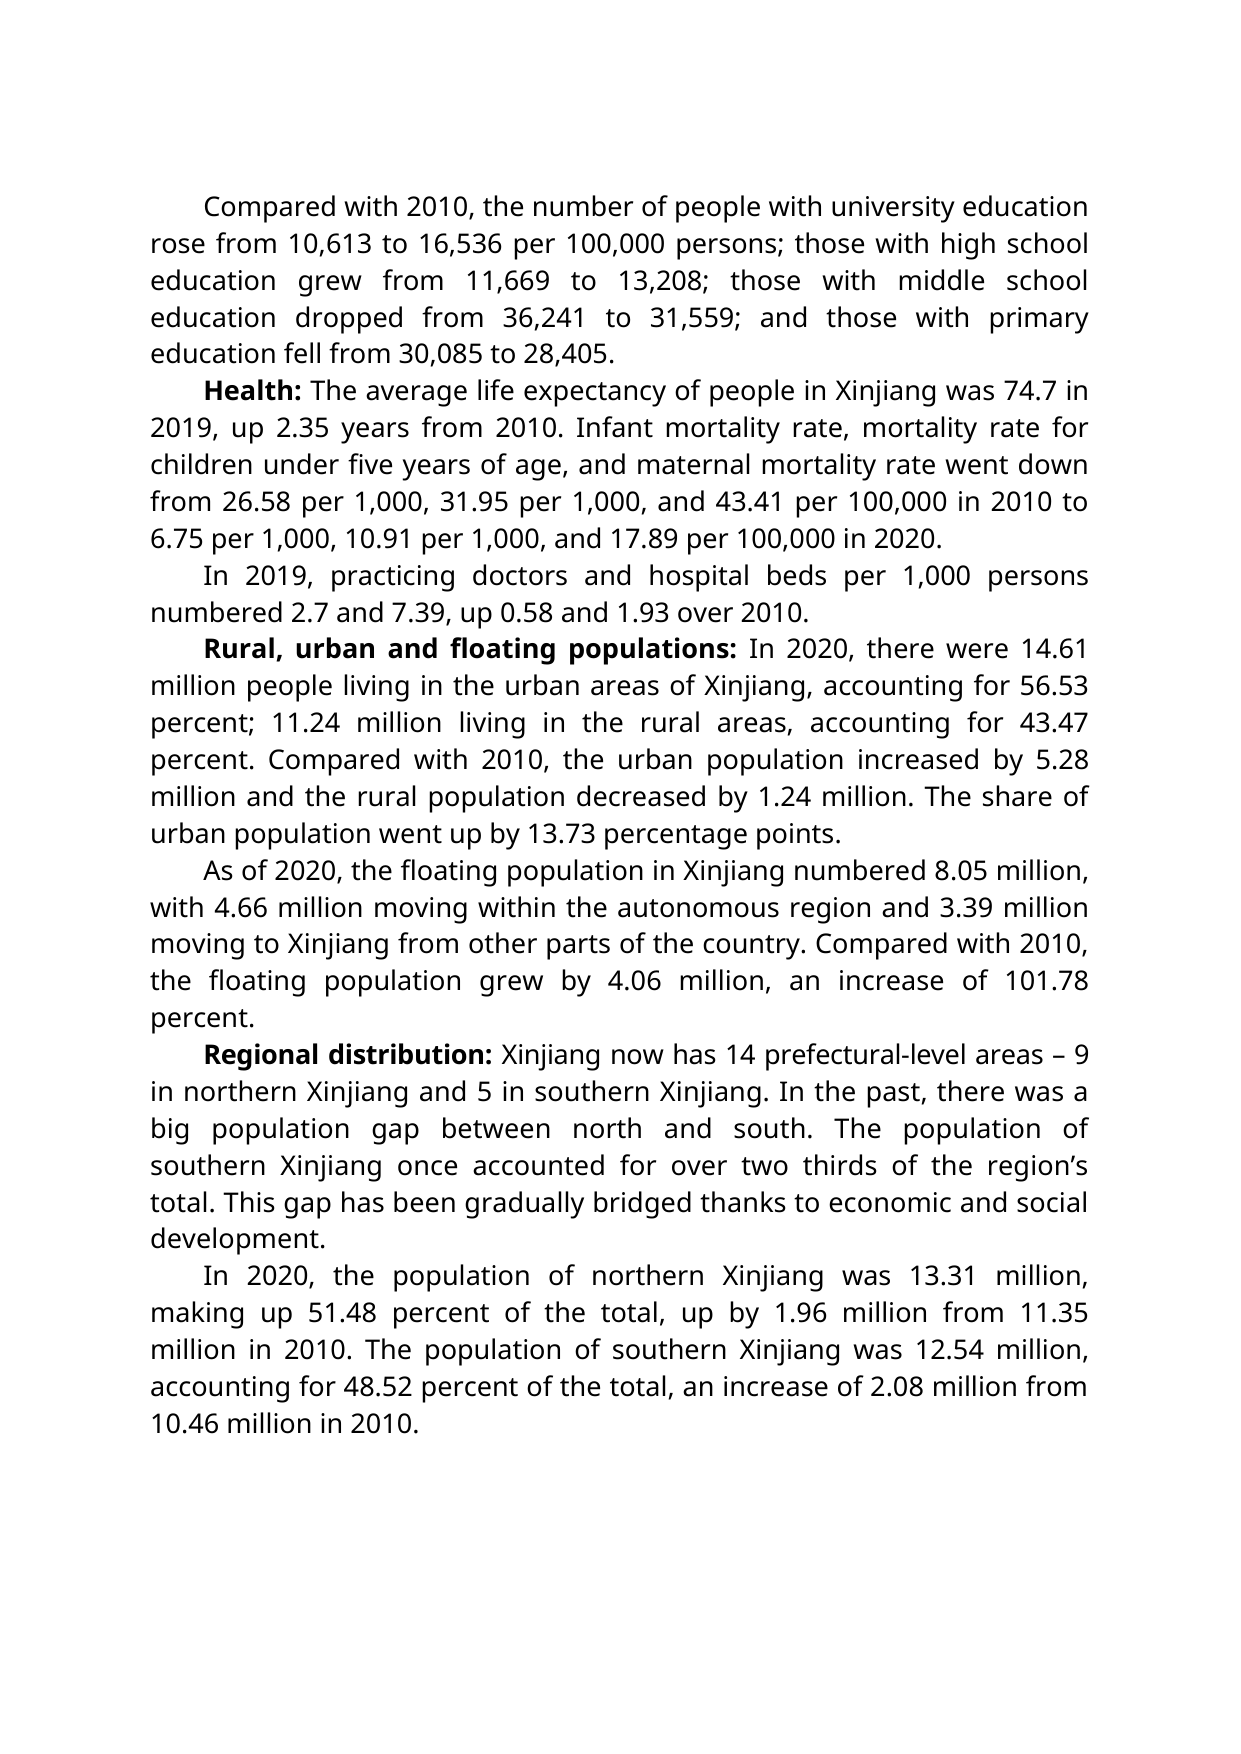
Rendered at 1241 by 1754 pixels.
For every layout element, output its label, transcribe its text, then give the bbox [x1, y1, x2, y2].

text In 2020, the population of northern Xinjiang was 13.31 million, making up 51.48 percent of the total, up by 1.96 million from 11.35 million in 2010. The population of southern Xinjiang was 12.54 million, accounting for 48.52 percent of the total, an increase of 2.08 million from 10.46 million in 2010. [150, 1257, 1090, 1441]
text Compared with 2010, the number of people with university education rose from 10,613 to 16,536 per 100,000 persons; those with high school education grew from 11,669 to 13,208; those with middle school education dropped from 36,241 to 31,559; and those with primary education fell from 30,085 to 28,405. [150, 187, 1090, 372]
text Health: The average life expectancy of people in Xinjiang was 74.7 in 2019, up 2.35 years from 2010. Infant mortality rate, mortality rate for children under five years of age, and maternal mortality rate went down from 26.58 per 1,000, 31.95 per 1,000, and 43.41 per 100,000 in 2010 to 6.75 per 1,000, 10.91 per 1,000, and 17.89 per 100,000 in 2020. [150, 372, 1090, 556]
text Rural, urban and floating populations: In 2020, there were 14.61 million people living in the urban areas of Xinjiang, accounting for 56.53 percent; 11.24 million living in the rural areas, accounting for 43.47 percent. Compared with 2010, the urban population increased by 5.28 million and the rural population decreased by 1.24 million. The share of urban population went up by 13.73 percentage points. [150, 630, 1090, 851]
text Regional distribution: Xinjiang now has 14 prefectural-level areas – 9 in northern Xinjiang and 5 in southern Xinjiang. In the past, there was a big population gap between north and south. The population of southern Xinjiang once accounted for over two thirds of the region’s total. This gap has been gradually bridged thanks to economic and social development. [150, 1036, 1090, 1257]
text As of 2020, the floating population in Xinjiang numbered 8.05 million, with 4.66 million moving within the autonomous region and 3.39 million moving to Xinjiang from other parts of the country. Compared with 2010, the floating population grew by 4.06 million, an increase of 101.78 percent. [150, 851, 1090, 1036]
text In 2019, practicing doctors and hospital beds per 1,000 persons numbered 2.7 and 7.39, up 0.58 and 1.93 over 2010. [150, 556, 1090, 630]
